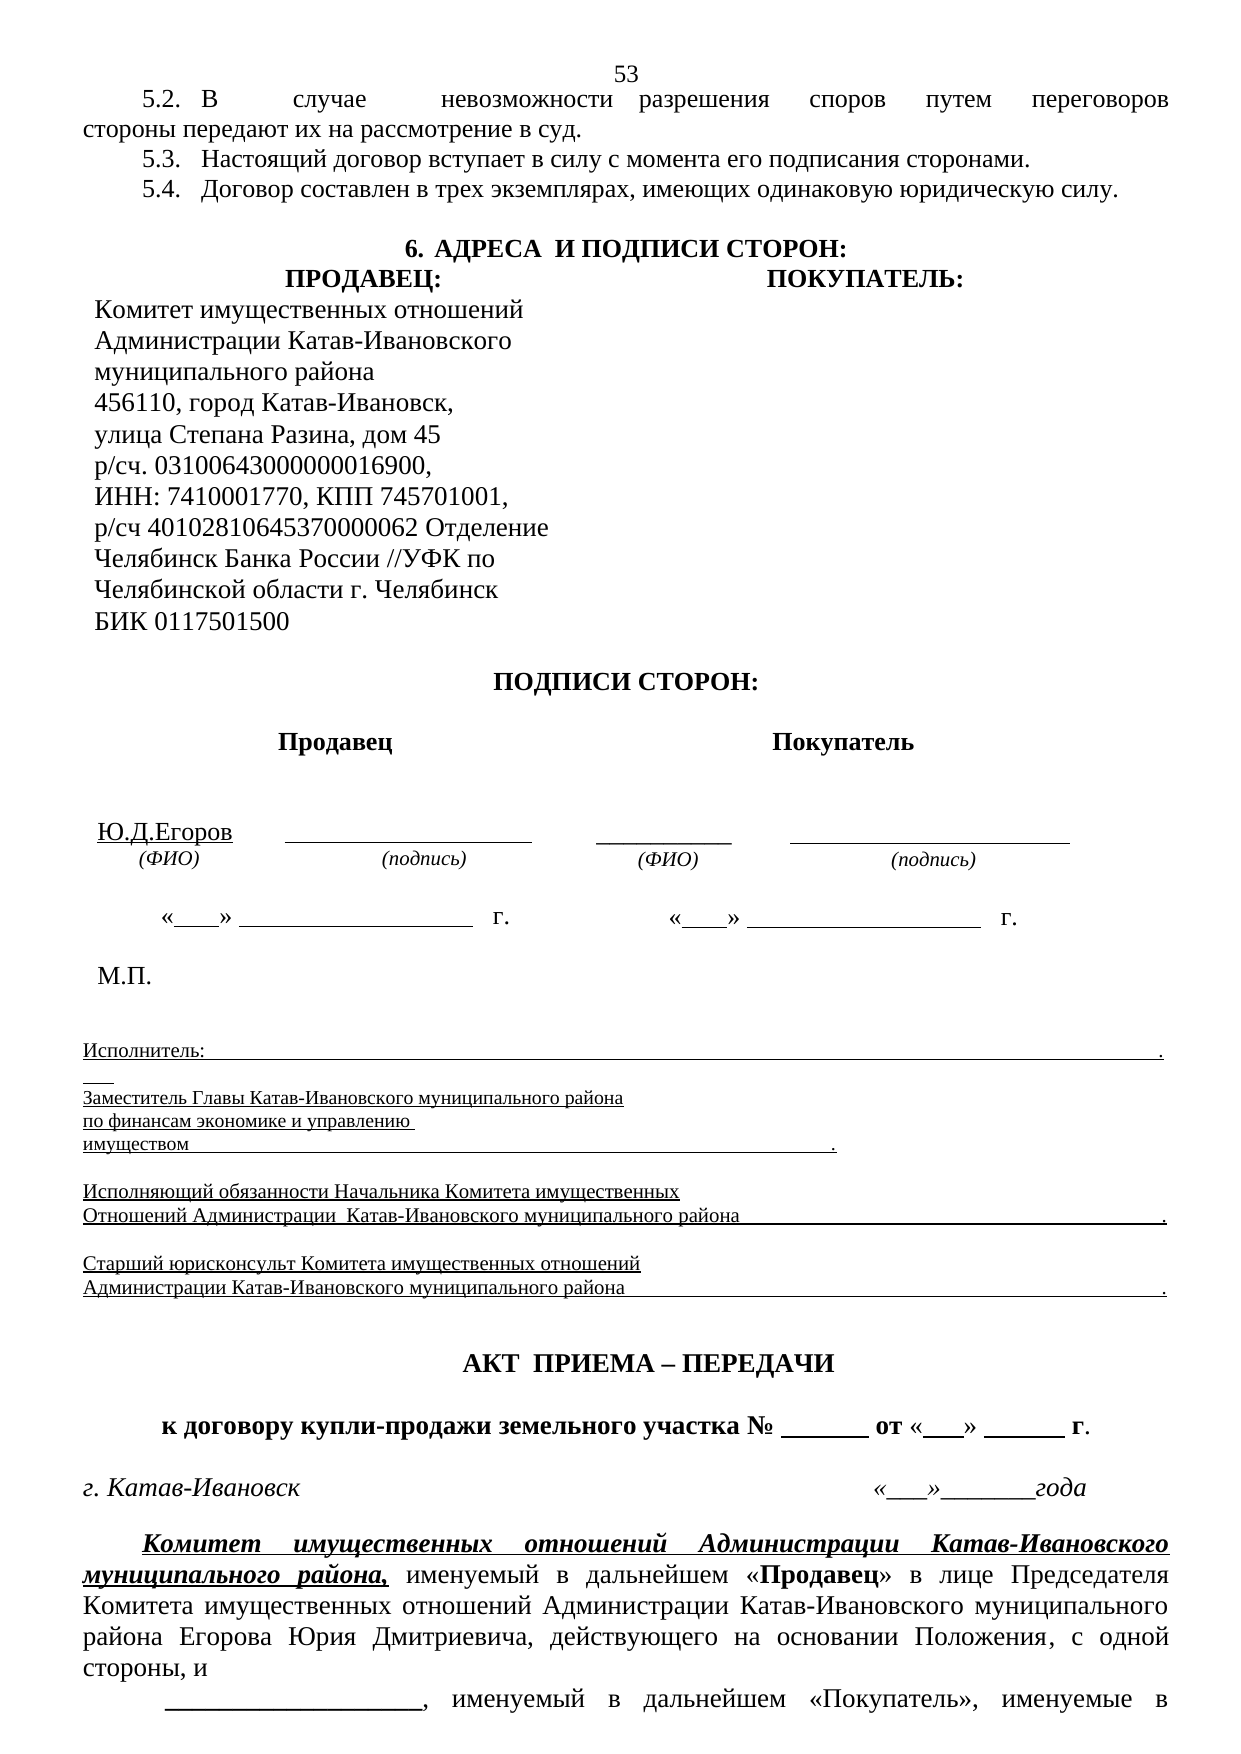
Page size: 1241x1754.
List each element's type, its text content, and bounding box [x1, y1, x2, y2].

table_header Продавец Ю.Д.Егоров . (ФИО) (подпись) « » г. М.П. [86, 726, 585, 990]
text к договору купли-продажи земельного участка № от « » г. [83, 1409, 1169, 1440]
table_header г. Катав-Ивановск [71, 1472, 584, 1503]
table_header Покупатель __________ . (ФИО) (подпись) « » г. [585, 726, 1101, 990]
text Исполняющий обязанности Начальника Комитета имущественных [83, 1178, 1169, 1203]
table_header «___»_______года [585, 1472, 1098, 1503]
list Настоящий договор вступает в силу с момента его подписания сторонами. [83, 143, 1169, 173]
table_header ПОКУПАТЕЛЬ: [644, 263, 1087, 636]
list В случае невозможности разрешения споров путем переговоров стороны передают их на рассмотрение в суд. [83, 83, 1169, 143]
text Заместитель Главы Катав-Ивановского муниципального района [83, 1086, 1169, 1109]
text Старший юрисконсульт Комитета имущественных отношений [83, 1251, 1169, 1275]
text Отношений Администрации Катав-Ивановского муниципального района . [83, 1203, 1169, 1227]
list Адреса и подписи сторон: [83, 233, 1169, 263]
text Исполнитель: . [83, 1038, 1169, 1062]
list Договор составлен в трех экземплярах, имеющих одинаковую юридическую силу. [83, 173, 1169, 203]
text Комитет имущественных отношений Администрации Катав-Ивановского муниципального района, именуемый в дальнейшем «Продавец» в лице Председателя Комитета имущественных отношений Администрации Катав-Ивановского муниципального района Егорова Юрия Дмитриевича, действующего на основании Положения, с одной стороны, и [83, 1527, 1169, 1682]
text ПОДПИСИ СТОРОН: [83, 666, 1169, 696]
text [83, 1682, 1169, 1714]
text по финансам экономике и управлению имуществом . [83, 1109, 1169, 1154]
text Администрации Катав-Ивановского муниципального района . [83, 1275, 1169, 1299]
subtitle АКТ ПРИЕМА – ПЕРЕДАЧИ [83, 1347, 1169, 1378]
table_header ПРОДАВЕЦ: Комитет имущественных отношений Администрации Катав-Ивановского муниципального района 456110, город Катав-Ивановск, улица Степана Разина, дом 45 р/сч. 03100643000000016900, ИНН: 7410001770, КПП 745701001, р/сч 40102810645370000062 Отделение Челябинск Банка России //УФК по Челябинской области г. Челябинск БИК 0117501500 [83, 263, 644, 636]
